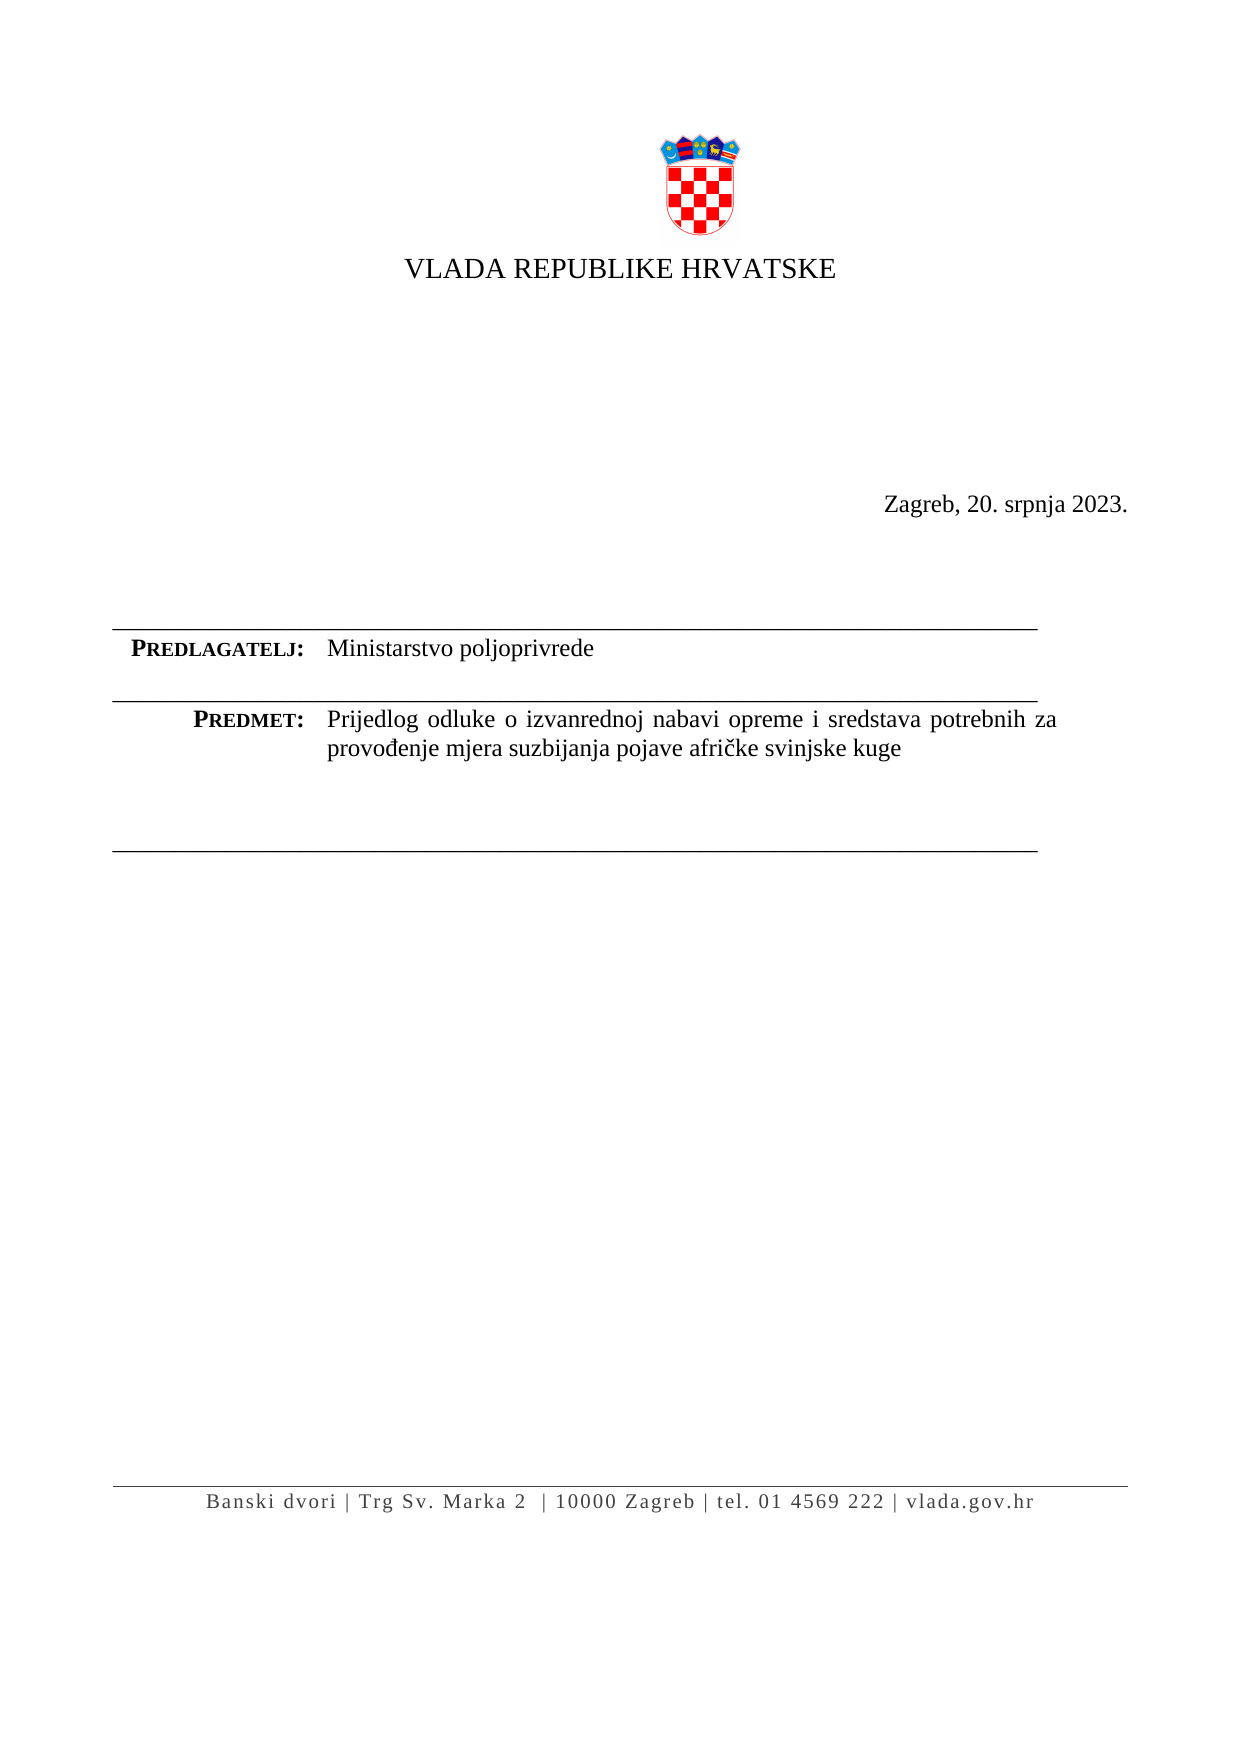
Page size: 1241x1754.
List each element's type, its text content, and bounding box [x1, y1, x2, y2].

table_header Predlagatelj: [113, 633, 316, 676]
text VLADA REPUBLIKE HRVATSKE [112, 252, 1128, 285]
text __________________________________________________________________________ [112, 826, 1128, 855]
table_header Ministarstvo poljoprivrede [316, 633, 1069, 676]
text Banski dvori | Trg Sv. Marka 2 | 10000 Zagreb | tel. 01 4569 222 | vlada.gov.hr [112, 1487, 1128, 1513]
picture [658, 132, 742, 246]
table_header Prijedlog odluke o izvanrednoj nabavi opreme i sredstava potrebnih za provođenje mjera suzbijanja pojave afričke svinjske kuge [316, 705, 1069, 826]
text __________________________________________________________________________ [112, 676, 1128, 704]
table_header Predmet: [113, 705, 316, 826]
text __________________________________________________________________________ [112, 604, 1128, 633]
text Zagreb, 20. srpnja 2023. [112, 489, 1128, 518]
